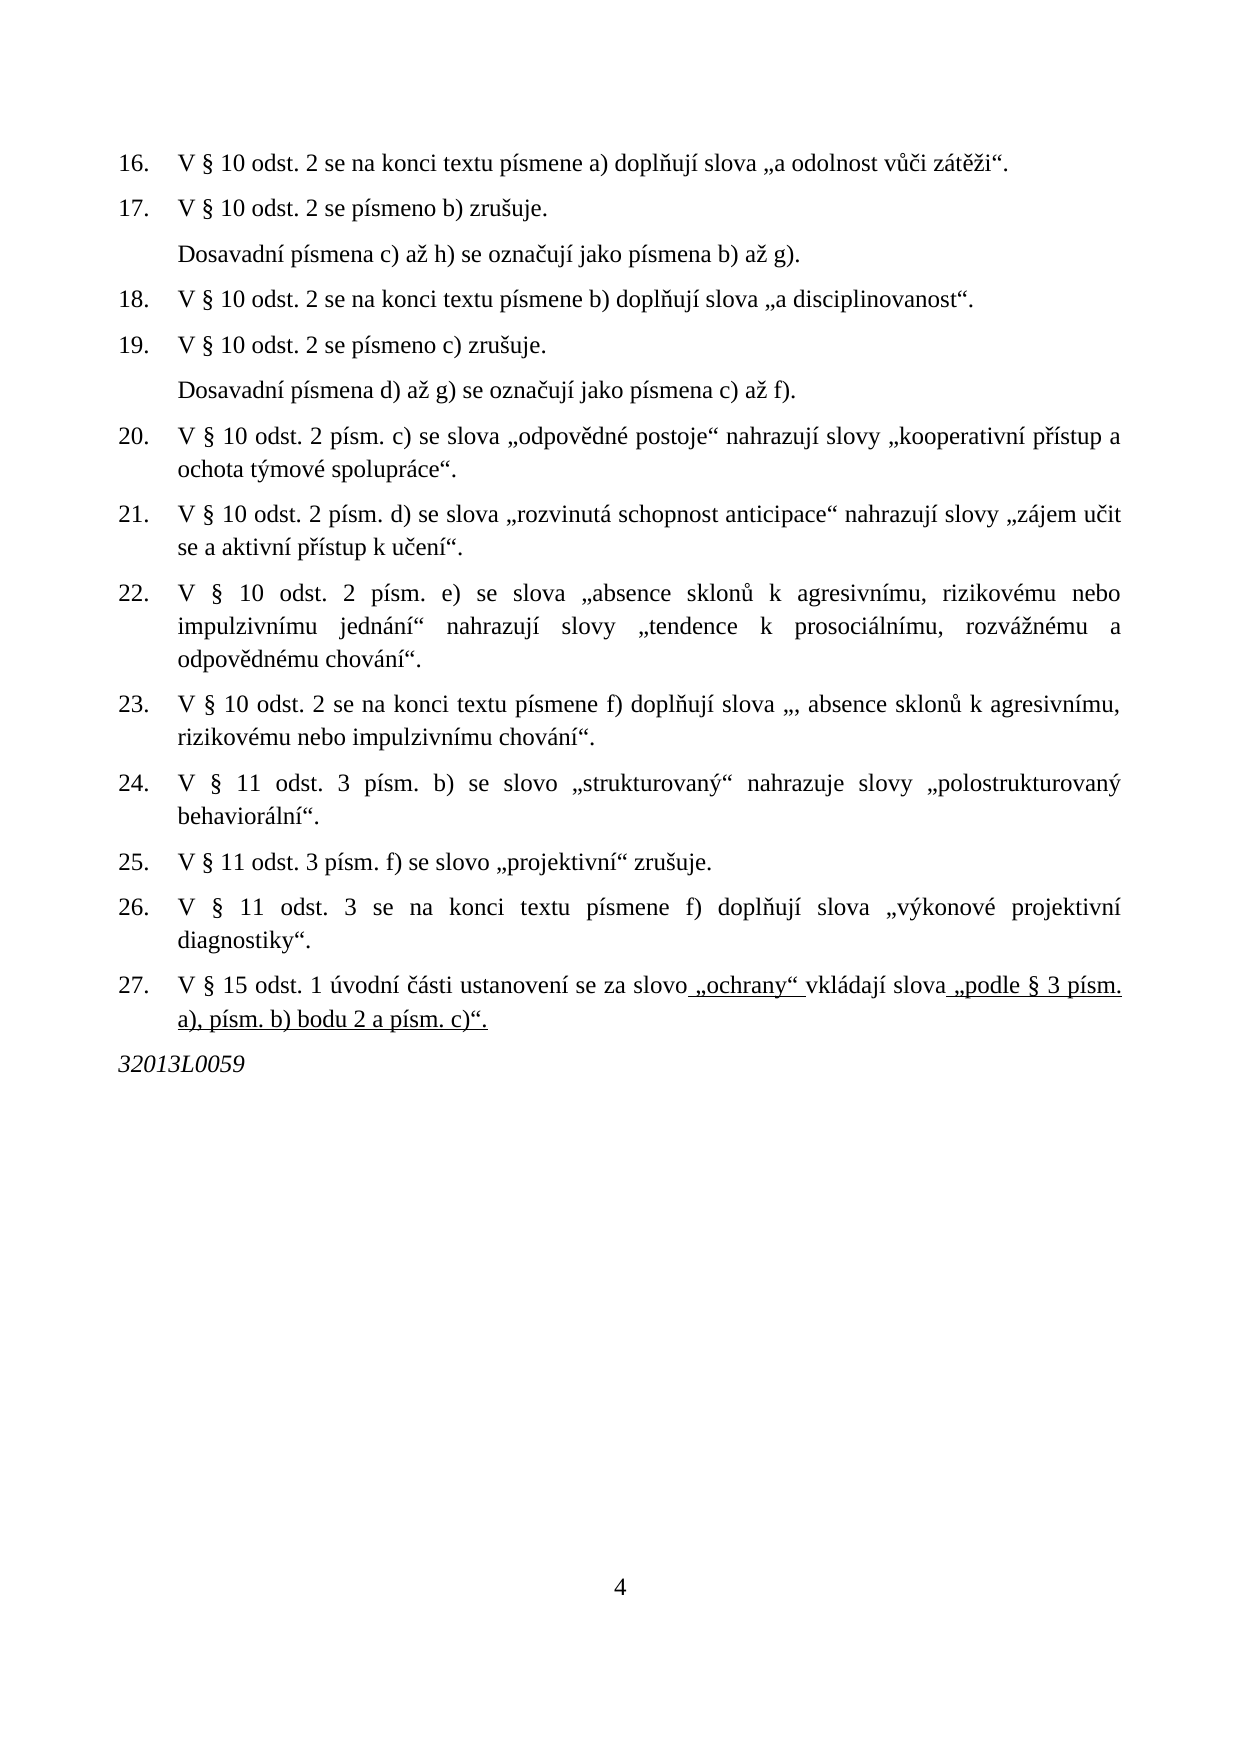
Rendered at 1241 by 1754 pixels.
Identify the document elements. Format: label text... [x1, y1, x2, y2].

text V § 10 odst. 2 se na konci textu písmene a) doplňují slova „a odolnost vůči zátěži“. [118, 148, 1122, 176]
text V § 10 odst. 2 se na konci textu písmene f) doplňují slova „, absence sklonů k agresivnímu, rizikovému nebo impulzivnímu chování“. [118, 689, 1122, 751]
text 32013L0059 [118, 1049, 1122, 1078]
text V § 10 odst. 2 se písmeno c) zrušuje. [118, 330, 1122, 358]
text V § 10 odst. 2 se na konci textu písmene b) doplňují slova „a disciplinovanost“. [118, 284, 1122, 313]
text V § 15 odst. 1 úvodní části ustanovení se za slovo „ochrany“ vkládají slova „podle § 3 písm. a), písm. b) bodu 2 a písm. c)“. [118, 971, 1122, 1032]
text V § 11 odst. 3 se na konci textu písmene f) doplňují slova „výkonové projektivní diagnostiky“. [118, 892, 1122, 954]
list Dosavadní písmena d) až g) se označují jako písmena c) až f). [177, 375, 1122, 404]
text V § 10 odst. 2 písm. c) se slova „odpovědné postoje“ nahrazují slovy „kooperativní přístup a ochota týmové spolupráce“. [118, 421, 1122, 483]
text V § 10 odst. 2 písm. d) se slova „rozvinutá schopnost anticipace“ nahrazují slovy „zájem učit se a aktivní přístup k učení“. [118, 499, 1122, 561]
text V § 10 odst. 2 se písmeno b) zrušuje. [118, 193, 1122, 222]
text V § 11 odst. 3 písm. f) se slovo „projektivní“ zrušuje. [118, 847, 1122, 875]
text V § 11 odst. 3 písm. b) se slovo „strukturovaný“ nahrazuje slovy „polostrukturovaný behaviorální“. [118, 768, 1122, 830]
text V § 10 odst. 2 písm. e) se slova „absence sklonů k agresivnímu, rizikovému nebo impulzivnímu jednání“ nahrazují slovy „tendence k prosociálnímu, rozvážnému a odpovědnému chování“. [118, 578, 1122, 673]
list Dosavadní písmena c) až h) se označují jako písmena b) až g). [177, 239, 1122, 267]
